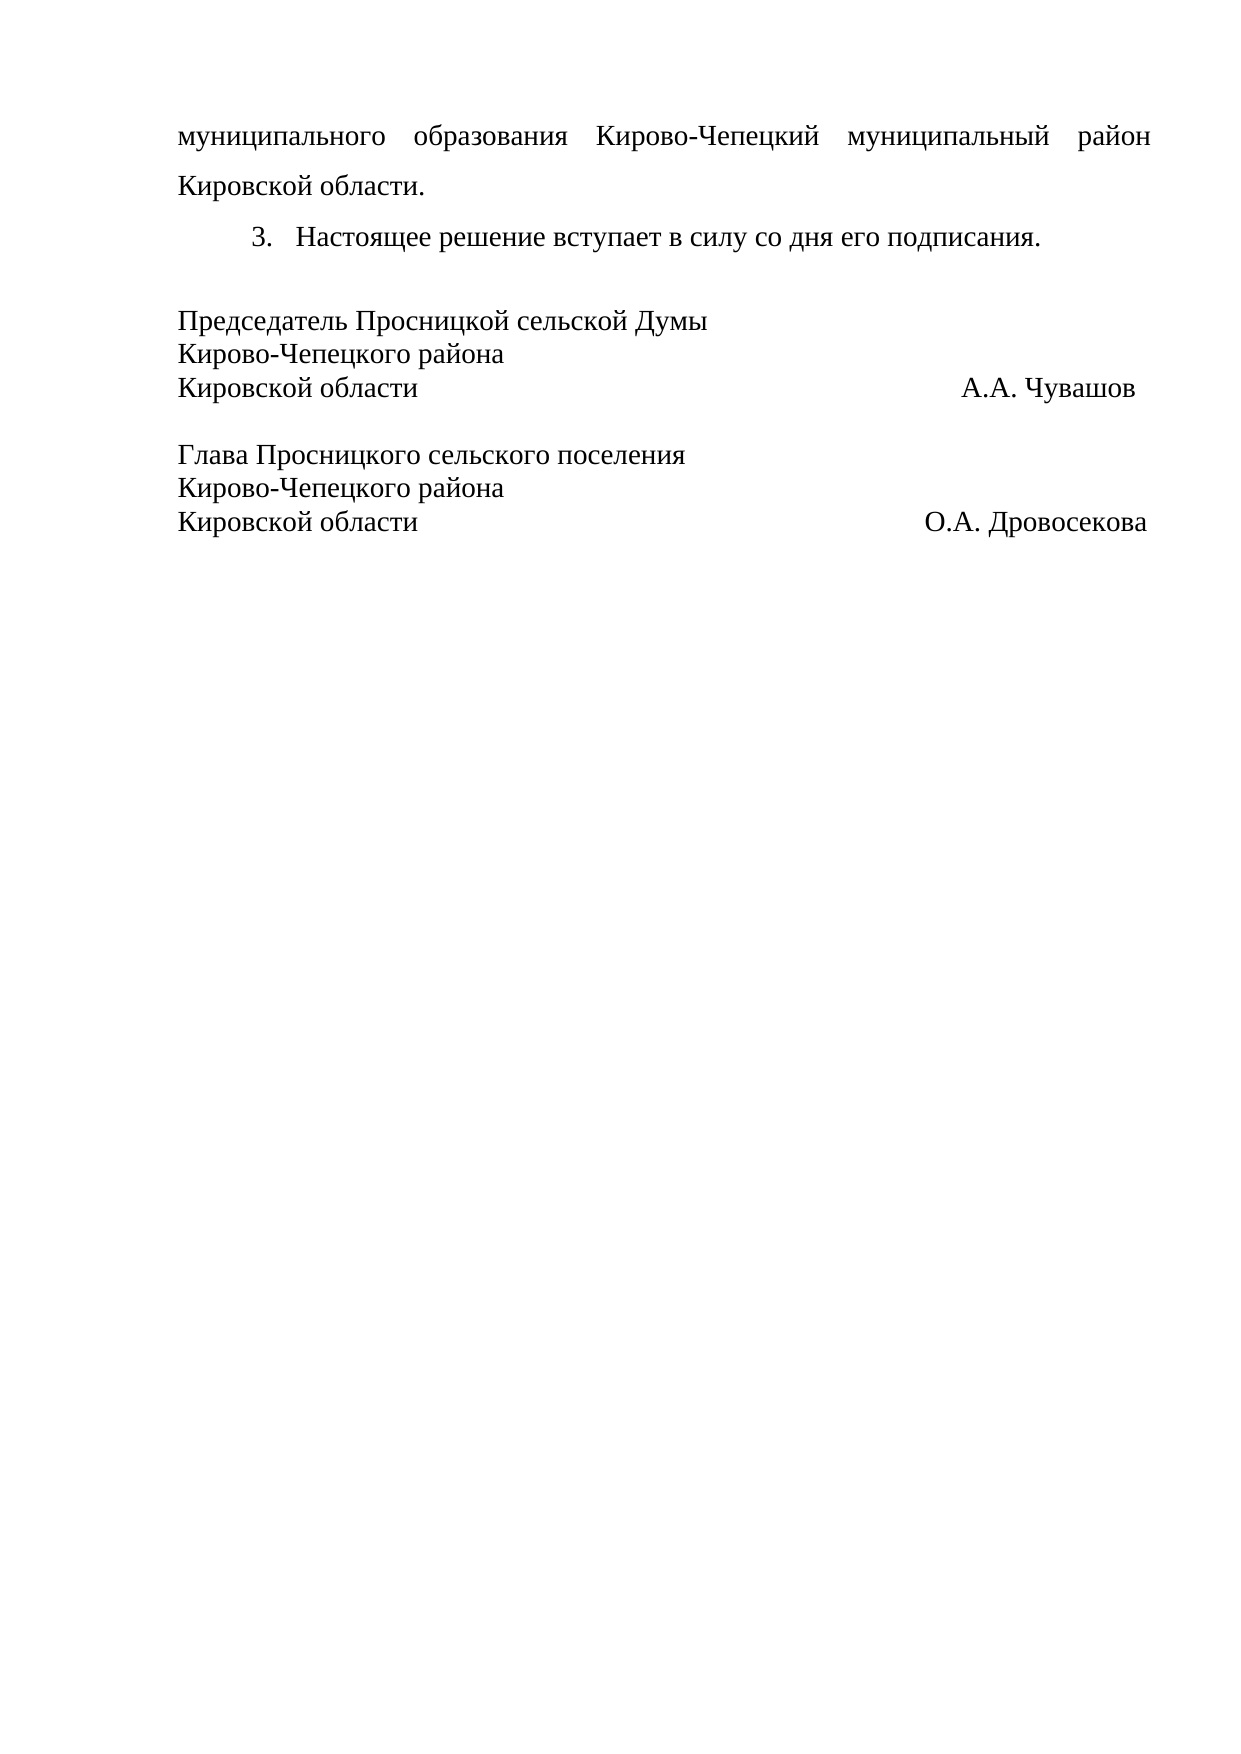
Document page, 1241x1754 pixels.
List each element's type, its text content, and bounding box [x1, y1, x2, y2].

text Кировской области А.А. Чувашов [177, 370, 1152, 403]
text Глава Просницкого сельского поселения [177, 437, 1152, 470]
list Настоящее решение вступает в силу со дня его подписания. [177, 219, 1152, 252]
text Кирово-Чепецкого района [177, 470, 1152, 504]
text Кировской области О.А. Дровосекова [177, 504, 1152, 537]
text Председатель Просницкой сельской Думы [177, 303, 1152, 336]
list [177, 118, 1152, 202]
text Кирово-Чепецкого района [177, 336, 1152, 370]
